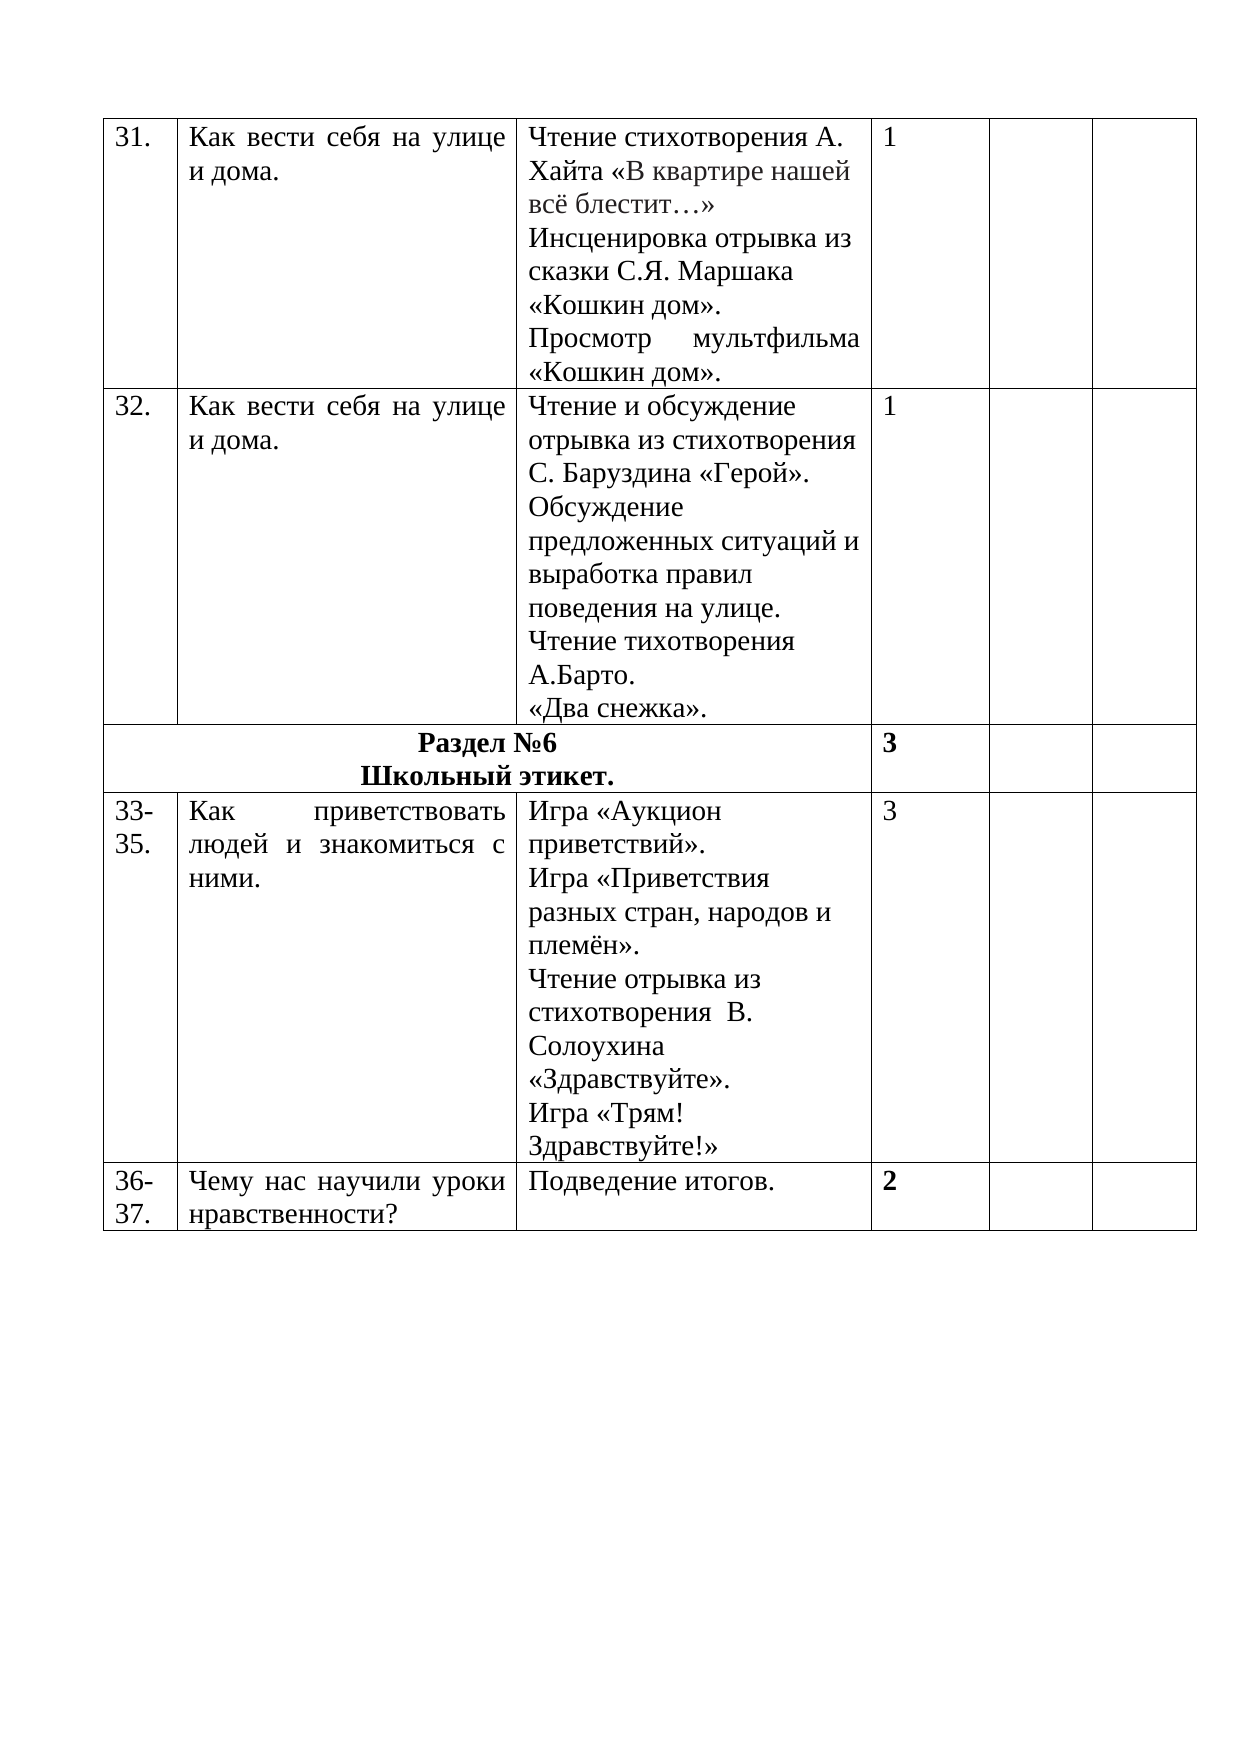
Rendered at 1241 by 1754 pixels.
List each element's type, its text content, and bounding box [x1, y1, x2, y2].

table_cell [1093, 1163, 1196, 1230]
table_cell Как вести себя на улице и дома. [178, 389, 516, 724]
table_cell [1093, 793, 1196, 1162]
table_cell 32. [104, 389, 177, 724]
table_cell [990, 725, 1092, 792]
table_cell Раздел №6 Школьный этикет. [104, 725, 871, 792]
table_cell [990, 119, 1092, 387]
table_cell Игра «Аукцион приветствий». Игра «Приветствия разных стран, народов и племён». Чтение отрывка из стихотворения В. Солоухина «Здравствуйте». Игра «Трям! Здравствуйте!» [517, 793, 871, 1162]
table_cell [990, 793, 1092, 1162]
table_cell 1 [872, 119, 989, 387]
table_cell Подведение итогов. [517, 1163, 871, 1230]
table_cell [1093, 389, 1196, 724]
table_cell [990, 389, 1092, 724]
table_cell [990, 1163, 1092, 1230]
table_cell 33-35. [104, 793, 177, 1162]
table_cell [1093, 725, 1196, 792]
table_cell 3 [872, 725, 989, 792]
table_cell 3 [872, 793, 989, 1162]
table_cell 36-37. [104, 1163, 177, 1230]
table_cell Как вести себя на улице и дома. [178, 119, 516, 387]
table_cell 31. [104, 119, 177, 387]
table_cell Чему нас научили уроки нравственности? [178, 1163, 516, 1230]
table_cell 2 [872, 1163, 989, 1230]
table_cell Чтение и обсуждение отрывка из стихотворения С. Баруздина «Герой». Обсуждение предложенных ситуаций и выработка правил поведения на улице. Чтение тихотворения А.Барто. «Два снежка». [517, 389, 871, 724]
table_cell 1 [872, 389, 989, 724]
table_cell Как приветствовать людей и знакомиться с ними. [178, 793, 516, 1162]
table_cell Чтение стихотворения А. Хайта «В квартире нашей всё блестит…» Инсценировка отрывка из сказки С.Я. Маршака «Кошкин дом». Просмотр мультфильма «Кошкин дом». [517, 119, 871, 387]
table_cell [1093, 119, 1196, 387]
